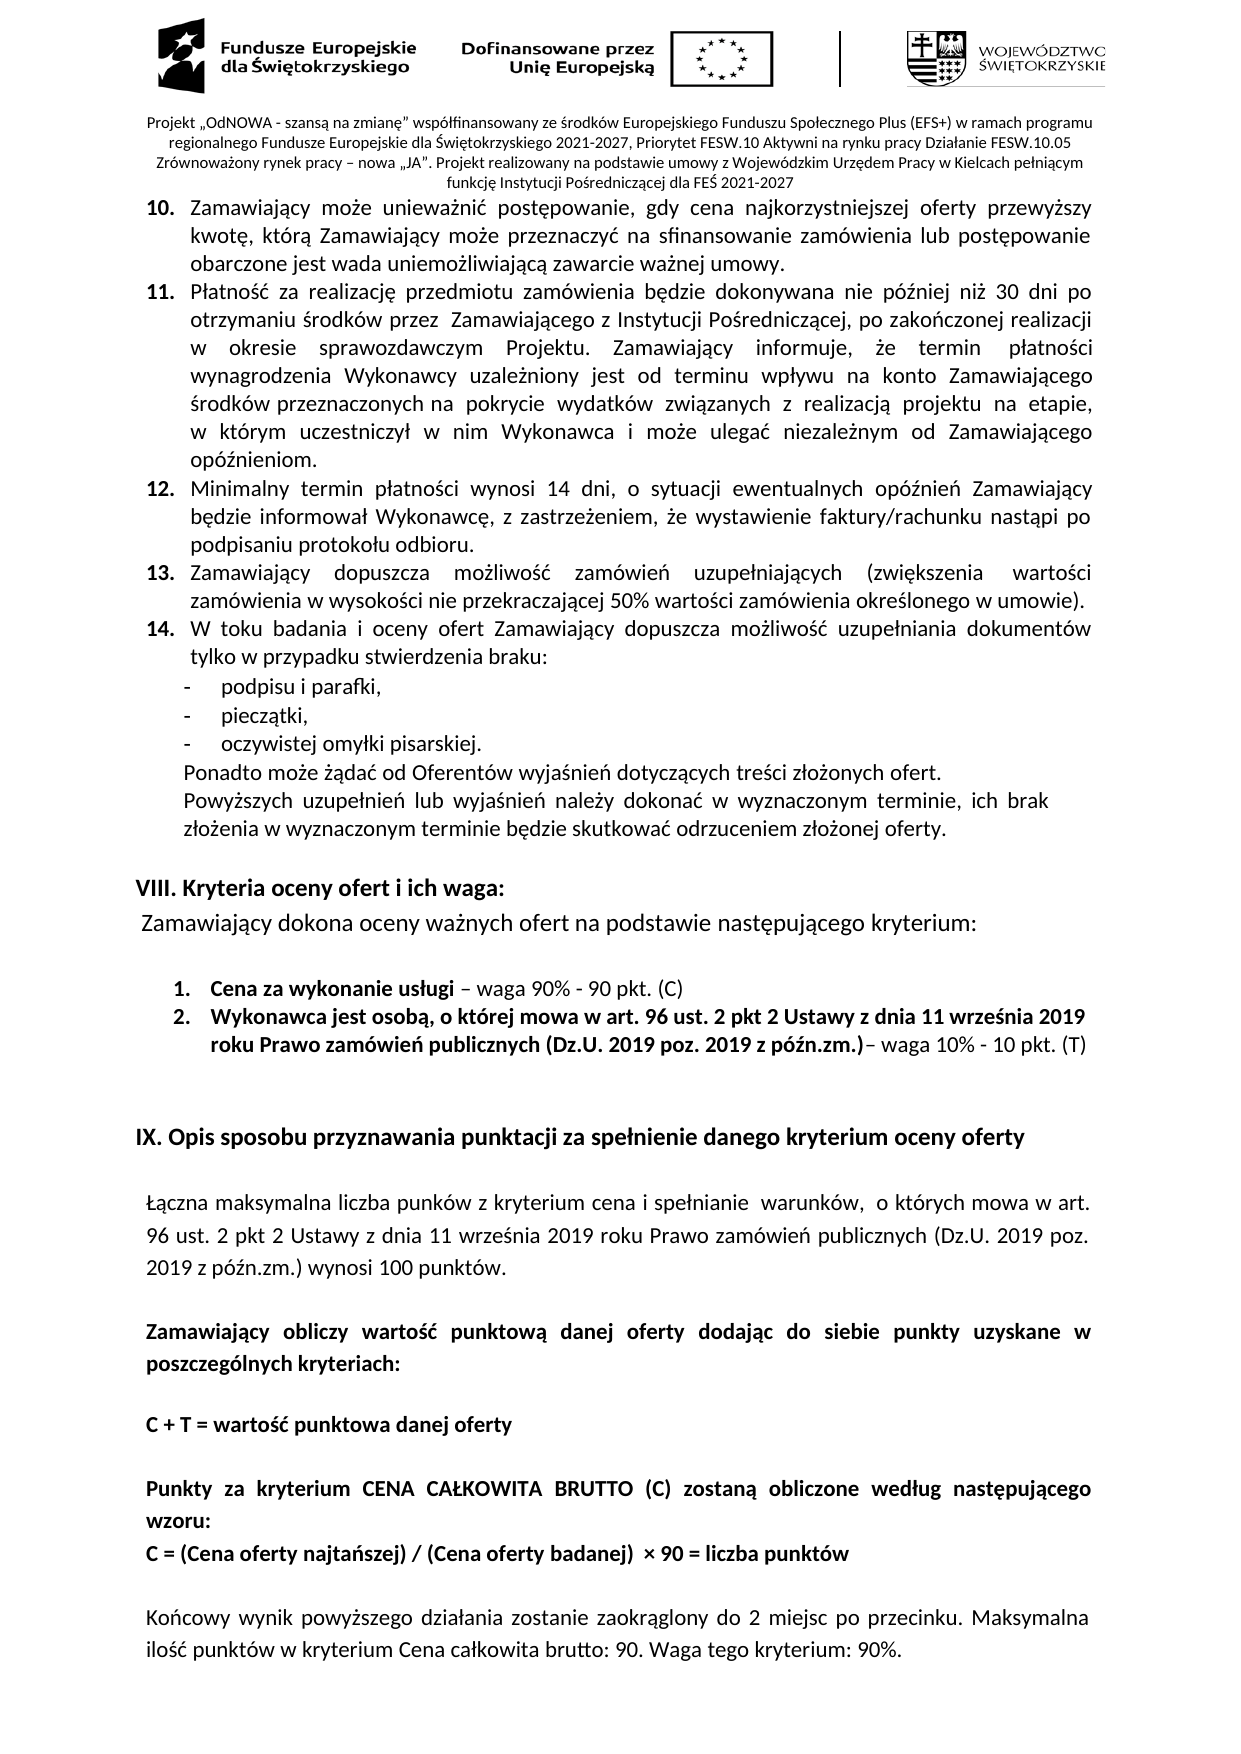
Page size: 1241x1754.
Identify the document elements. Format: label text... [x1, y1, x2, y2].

text Punkty za kryterium CENA CAŁKOWITA BRUTTO (C) zostaną obliczone według następującego wzoru: [146, 1474, 1092, 1534]
text Powyższych uzupełnień lub wyjaśnień należy dokonać w wyznaczonym terminie, ich brak złożenia w wyznaczonym terminie będzie skutkować odrzuceniem złożonej oferty. [183, 786, 1091, 842]
picture [135, 0, 1106, 112]
list Wykonawca jest osobą, o której mowa w art. 96 ust. 2 pkt 2 Ustawy z dnia 11 września 2019 roku Prawo zamówień publicznych (Dz.U. 2019 poz. 2019 z późn.zm.)– waga 10% - 10 pkt. (T) [173, 1002, 1105, 1058]
text Zamawiający obliczy wartość punktową danej oferty dodając do siebie punkty uzyskane w poszczególnych kryteriach: [146, 1317, 1092, 1378]
list Zamawiający dopuszcza możliwość zamówień uzupełniających (zwiększenia wartości zamówienia w wysokości nie przekraczającej 50% wartości zamówienia określonego w umowie). [146, 558, 1092, 614]
list oczywistej omyłki pisarskiej. [183, 729, 1105, 757]
text IX. Opis sposobu przyznawania punktacji za spełnienie danego kryterium oceny oferty [135, 1086, 1105, 1152]
list Minimalny termin płatności wynosi 14 dni, o sytuacji ewentualnych opóźnień Zamawiający będzie informował Wykonawcę, z zastrzeżeniem, że wystawienie faktury/rachunku nastąpi po podpisaniu protokołu odbioru. [146, 474, 1092, 558]
list Płatność za realizację przedmiotu zamówienia będzie dokonywana nie później niż 30 dni po otrzymaniu środków przez Zamawiającego z Instytucji Pośredniczącej, po zakończonej realizacji w okresie sprawozdawczym Projektu. Zamawiający informuje, że termin płatności wynagrodzenia Wykonawcy uzależniony jest od terminu wpływu na konto Zamawiającego środków przeznaczonych na pokrycie wydatków związanych z realizacją projektu na etapie, w którym uczestniczył w nim Wykonawca i może ulegać niezależnym od Zamawiającego opóźnieniom. [146, 277, 1093, 473]
text Końcowy wynik powyższego działania zostanie zaokrąglony do 2 miejsc po przecinku. Maksymalna ilość punktów w kryterium Cena całkowita brutto: 90. Waga tego kryterium: 90%. [146, 1603, 1091, 1663]
text VIII. Kryteria oceny ofert i ich waga: [135, 872, 1105, 903]
list pieczątki, [183, 702, 1105, 729]
list W toku badania i oceny ofert Zamawiający dopuszcza możliwość uzupełniania dokumentów tylko w przypadku stwierdzenia braku: [146, 614, 1091, 670]
text C = (Cena oferty najtańszej) / (Cena oferty badanej) × 90 = liczba punktów [146, 1539, 1105, 1567]
text Łączna maksymalna liczba punków z kryterium cena i spełnianie warunków, o których mowa w art. 96 ust. 2 pkt 2 Ustawy z dnia 11 września 2019 roku Prawo zamówień publicznych (Dz.U. 2019 poz. 2019 z późn.zm.) wynosi 100 punktów. [146, 1188, 1091, 1281]
list Cena za wykonanie usługi – waga 90% - 90 pkt. (C) [173, 974, 1105, 1002]
text C + T = wartość punktowa danej oferty [146, 1410, 1105, 1438]
list Zamawiający może unieważnić postępowanie, gdy cena najkorzystniejszej oferty przewyższy kwotę, którą Zamawiający może przeznaczyć na sfinansowanie zamówienia lub postępowanie obarczone jest wada uniemożliwiającą zawarcie ważnej umowy. [146, 193, 1092, 277]
text Zamawiający dokona oceny ważnych ofert na podstawie następującego kryterium: [135, 907, 1105, 970]
list podpisu i parafki, [183, 670, 1105, 701]
text Ponadto może żądać od Oferentów wyjaśnień dotyczących treści złożonych ofert. [183, 758, 1091, 786]
